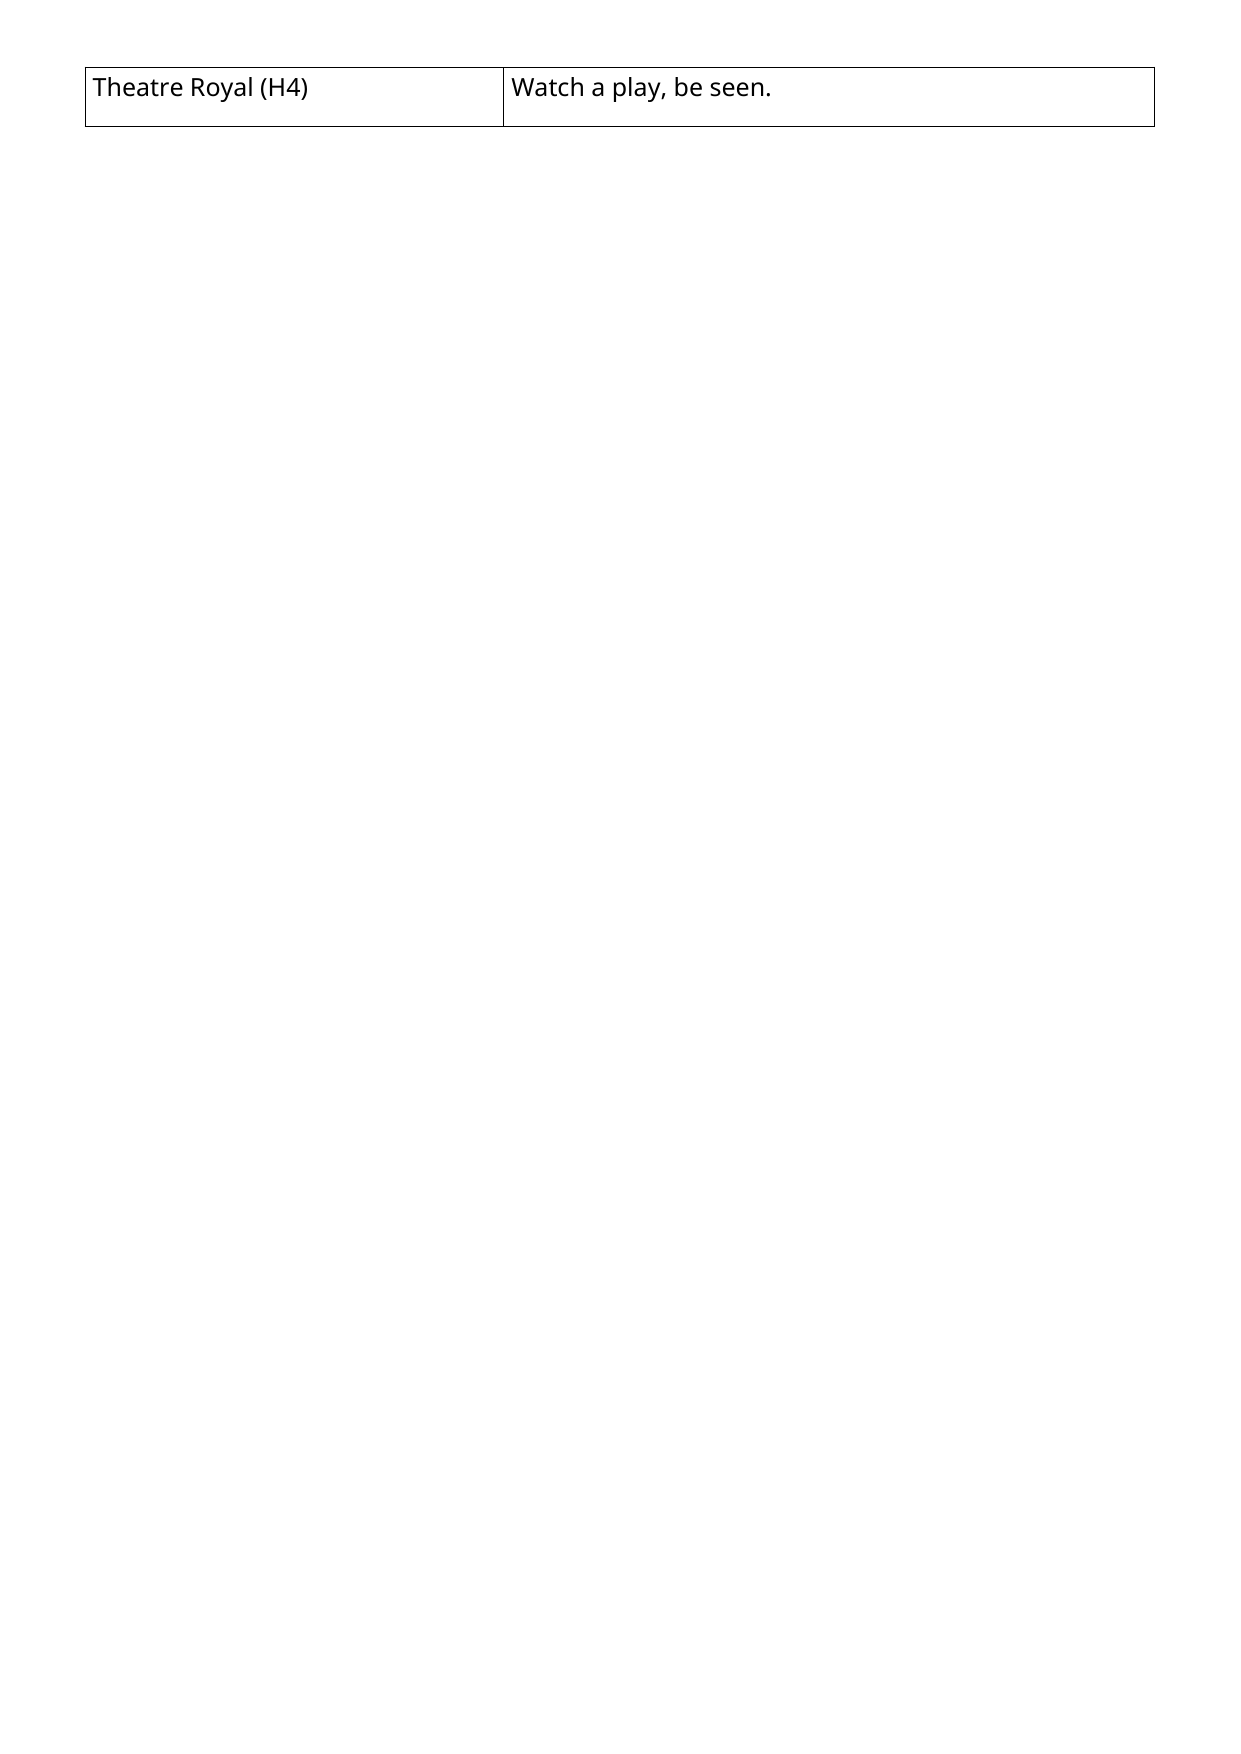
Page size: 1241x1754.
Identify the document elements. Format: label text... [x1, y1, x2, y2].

table_cell Theatre Royal (H4) [86, 68, 503, 126]
table_cell Watch a play, be seen. [504, 68, 1154, 126]
